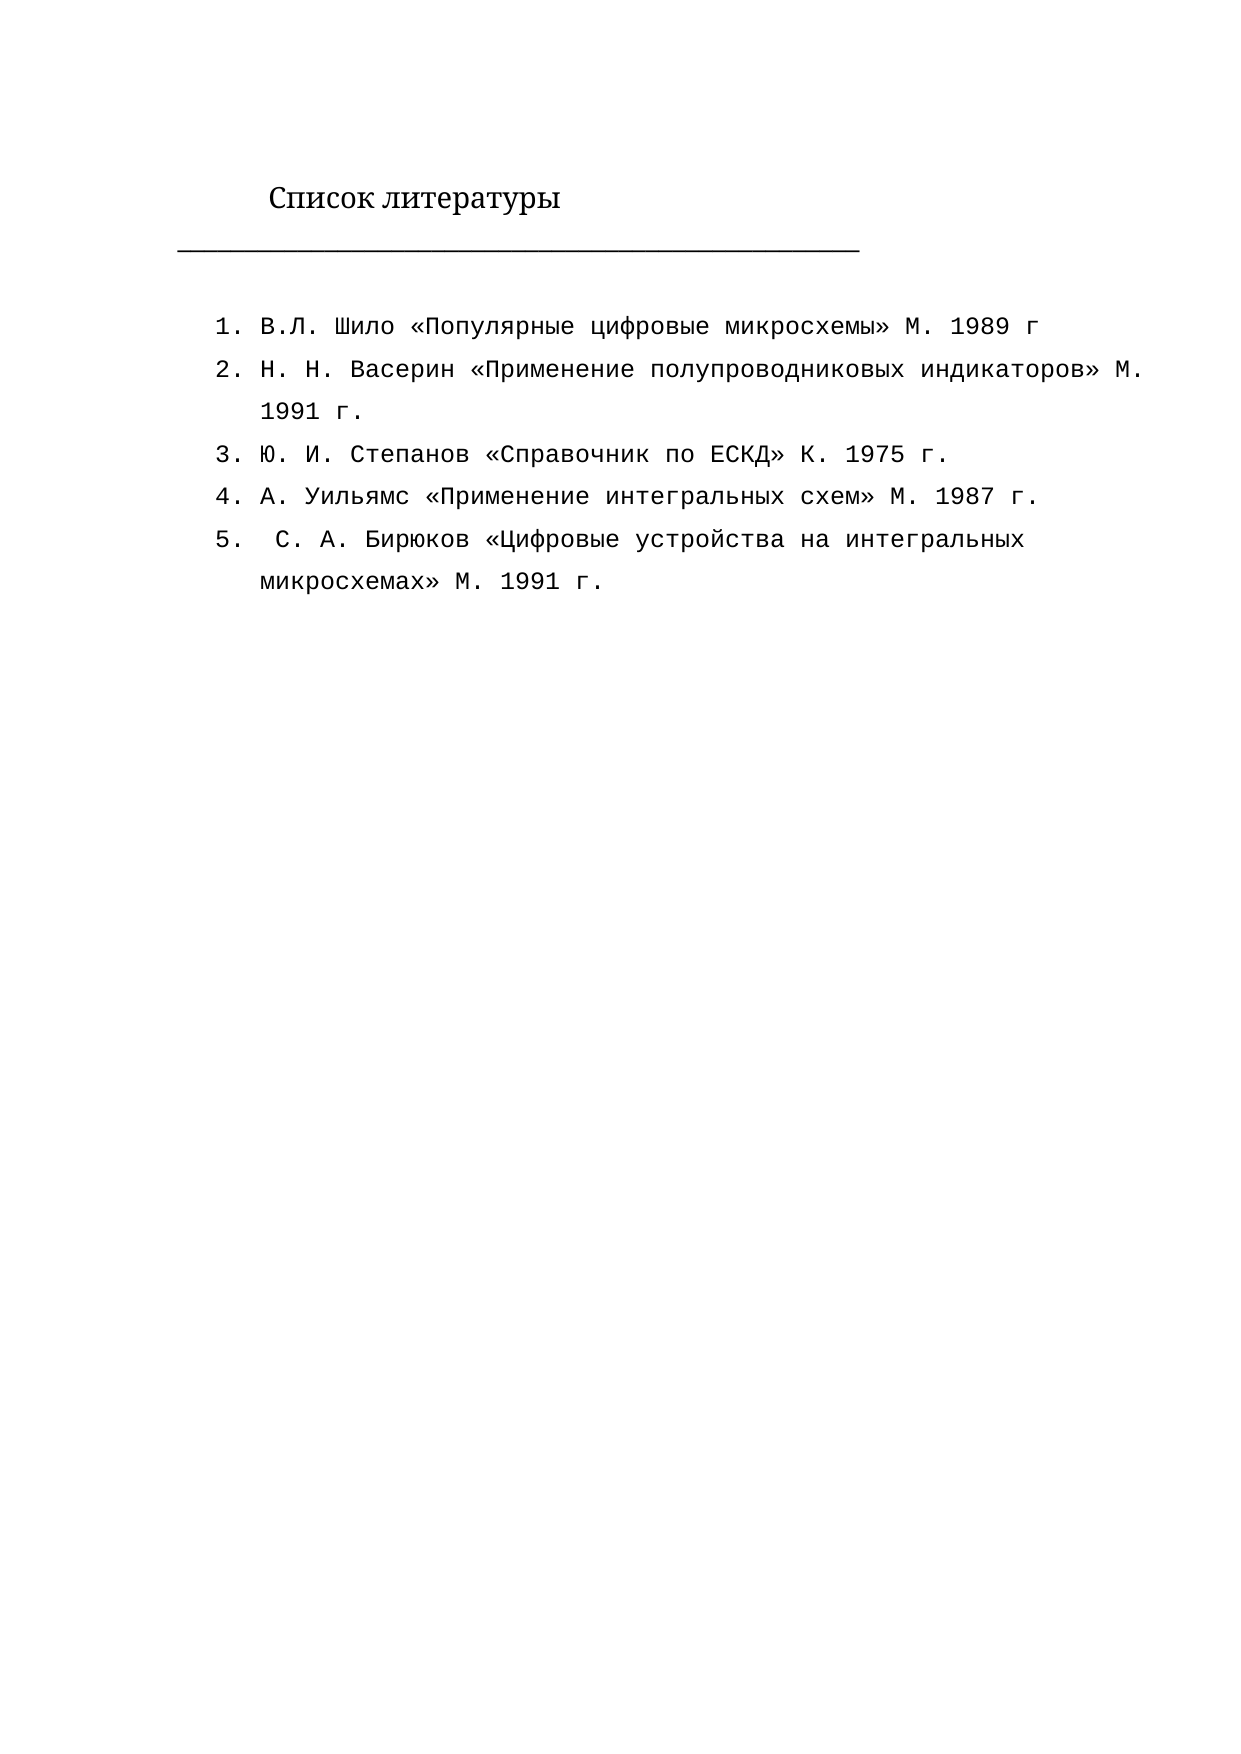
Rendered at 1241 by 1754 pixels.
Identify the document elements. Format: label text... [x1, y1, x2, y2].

list С. А. Бирюков «Цифровые устройства на интегральных микросхемах» М. 1991 г. [215, 526, 1152, 597]
list В.Л. Шило «Популярные цифровые микросхемы» М. 1989 г [215, 314, 1152, 342]
list Ю. И. Степанов «Справочник по ЕСКД» К. 1975 г. [215, 441, 1152, 469]
list А. Уильямс «Применение интегральных схем» М. 1987 г. [215, 484, 1152, 512]
text Список литературы [177, 178, 1152, 217]
list Н. Н. Васерин «Применение полупроводниковых индикаторов» М. 1991 г. [215, 356, 1152, 427]
text ___________________________________________________ [177, 217, 1152, 257]
